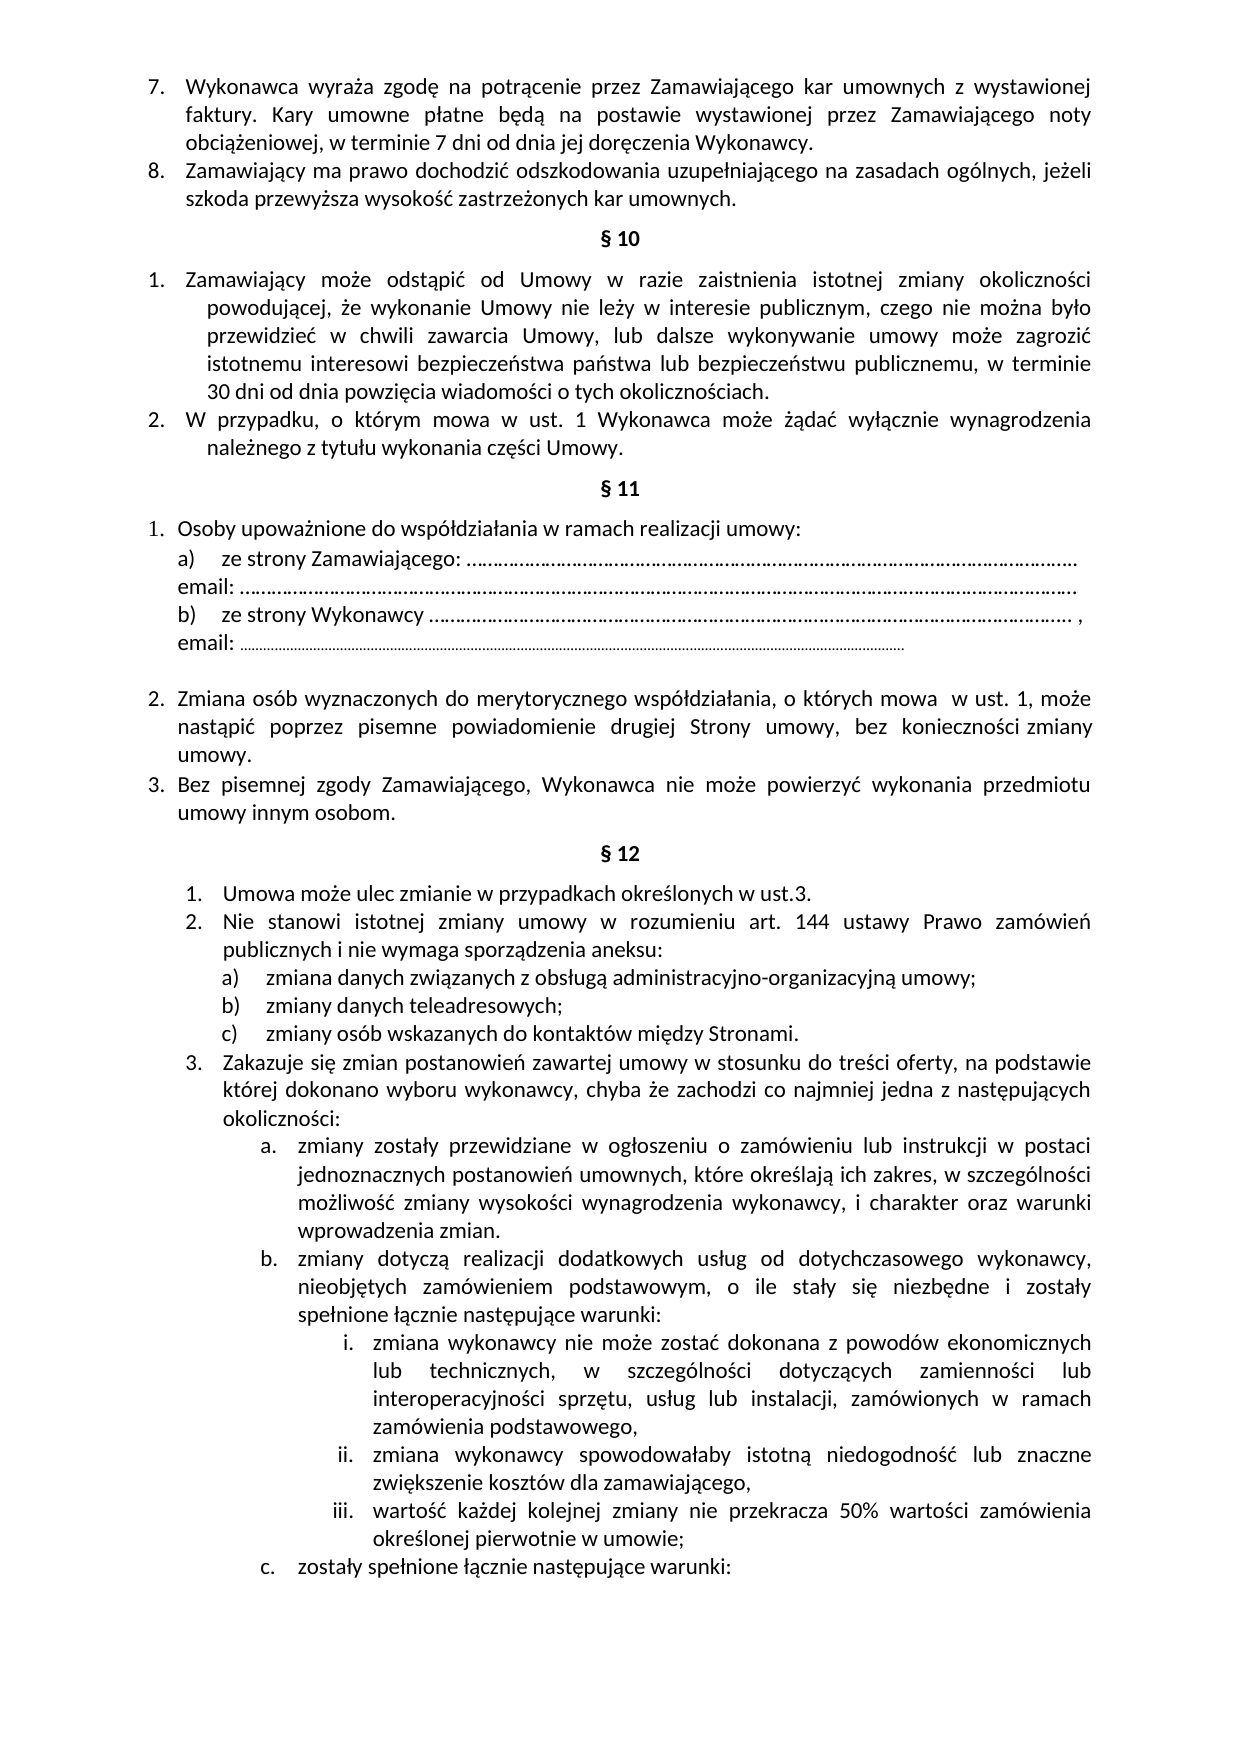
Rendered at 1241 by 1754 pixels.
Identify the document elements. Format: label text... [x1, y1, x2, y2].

list zmiany zostały przewidziane w ogłoszeniu o zamówieniu lub instrukcji w postaci jednoznacznych postanowień umownych, które określają ich zakres, w szczególności możliwość zmiany wysokości wynagrodzenia wykonawcy, i charakter oraz warunki wprowadzenia zmian. [260, 1132, 1093, 1244]
list zmiany danych teleadresowych; [221, 992, 1093, 1019]
list zmiana danych związanych z obsługą administracyjno-organizacyjną umowy; [221, 963, 1093, 992]
list Nie stanowi istotnej zmiany umowy w rozumieniu art. 144 ustawy Prawo zamówień publicznych i nie wymaga sporządzenia aneksu: [185, 907, 1093, 963]
list Zamawiający może odstąpić od Umowy w razie zaistnienia istotnej zmiany okoliczności powodującej, że wykonanie Umowy nie leży w interesie publicznym, czego nie można było przewidzieć w chwili zawarcia Umowy, lub dalsze wykonywanie umowy może zagrozić istotnemu interesowi bezpieczeństwa państwa lub bezpieczeństwu publicznemu, w terminie 30 dni od dnia powzięcia wiadomości o tych okolicznościach. [148, 265, 1093, 405]
list Zamawiający ma prawo dochodzić odszkodowania uzupełniającego na zasadach ogólnych, jeżeli szkoda przewyższa wysokość zastrzeżonych kar umownych. [148, 156, 1093, 212]
list Wykonawca wyraża zgodę na potrącenie przez Zamawiającego kar umownych z wystawionej faktury. Kary umowne płatne będą na postawie wystawionej przez Zamawiającego noty obciążeniowej, w terminie 7 dni od dnia jej doręczenia Wykonawcy. [148, 72, 1093, 156]
list zmiany dotyczą realizacji dodatkowych usług od dotychczasowego wykonawcy, nieobjętych zamówieniem podstawowym, o ile stały się niezbędne i zostały spełnione łącznie następujące warunki: [260, 1244, 1093, 1328]
list zmiany osób wskazanych do kontaktów między Stronami. [221, 1019, 1093, 1048]
list zostały spełnione łącznie następujące warunki: [260, 1552, 1093, 1580]
list Umowa może ulec zmianie w przypadkach określonych w ust.3. [185, 879, 1093, 907]
list ze strony Wykonawcy ………………………………………………………………………………………………………….. , email: ……………………………………………………………………………………………………………………………………………………….. [177, 600, 1093, 656]
list zmiana wykonawcy nie może zostać dokonana z powodów ekonomicznych lub technicznych, w szczególności dotyczących zamienności lub interoperacyjności sprzętu, usług lub instalacji, zamówionych w ramach zamówienia podstawowego, [354, 1328, 1093, 1440]
list Osoby upoważnione do współdziałania w ramach realizacji umowy: [148, 514, 1093, 542]
text § 11 [148, 474, 1093, 502]
list W przypadku, o którym mowa w ust. 1 Wykonawca może żądać wyłącznie wynagrodzenia należnego z tytułu wykonania części Umowy. [148, 405, 1093, 461]
list Zmiana osób wyznaczonych do merytorycznego współdziałania, o których mowa w ust. 1, może nastąpić poprzez pisemne powiadomienie drugiej Strony umowy, bez konieczności zmiany umowy. [148, 684, 1093, 768]
list Zakazuje się zmian postanowień zawartej umowy w stosunku do treści oferty, na podstawie której dokonano wyboru wykonawcy, chyba że zachodzi co najmniej jedna z następujących okoliczności: [185, 1048, 1093, 1132]
text § 10 [148, 224, 1093, 253]
list zmiana wykonawcy spowodowałaby istotną niedogodność lub znaczne zwiększenie kosztów dla zamawiającego, [354, 1440, 1093, 1496]
list wartość każdej kolejnej zmiany nie przekracza 50% wartości zamówienia określonej pierwotnie w umowie; [354, 1496, 1093, 1552]
list ze strony Zamawiającego: …………………………………………………………………………………………………….. email: …………………………………………………………………………………………………………………………………………… [177, 544, 1093, 600]
list Bez pisemnej zgody Zamawiającego, Wykonawca nie może powierzyć wykonania przedmiotu umowy innym osobom. [148, 770, 1093, 826]
text § 12 [148, 839, 1093, 867]
